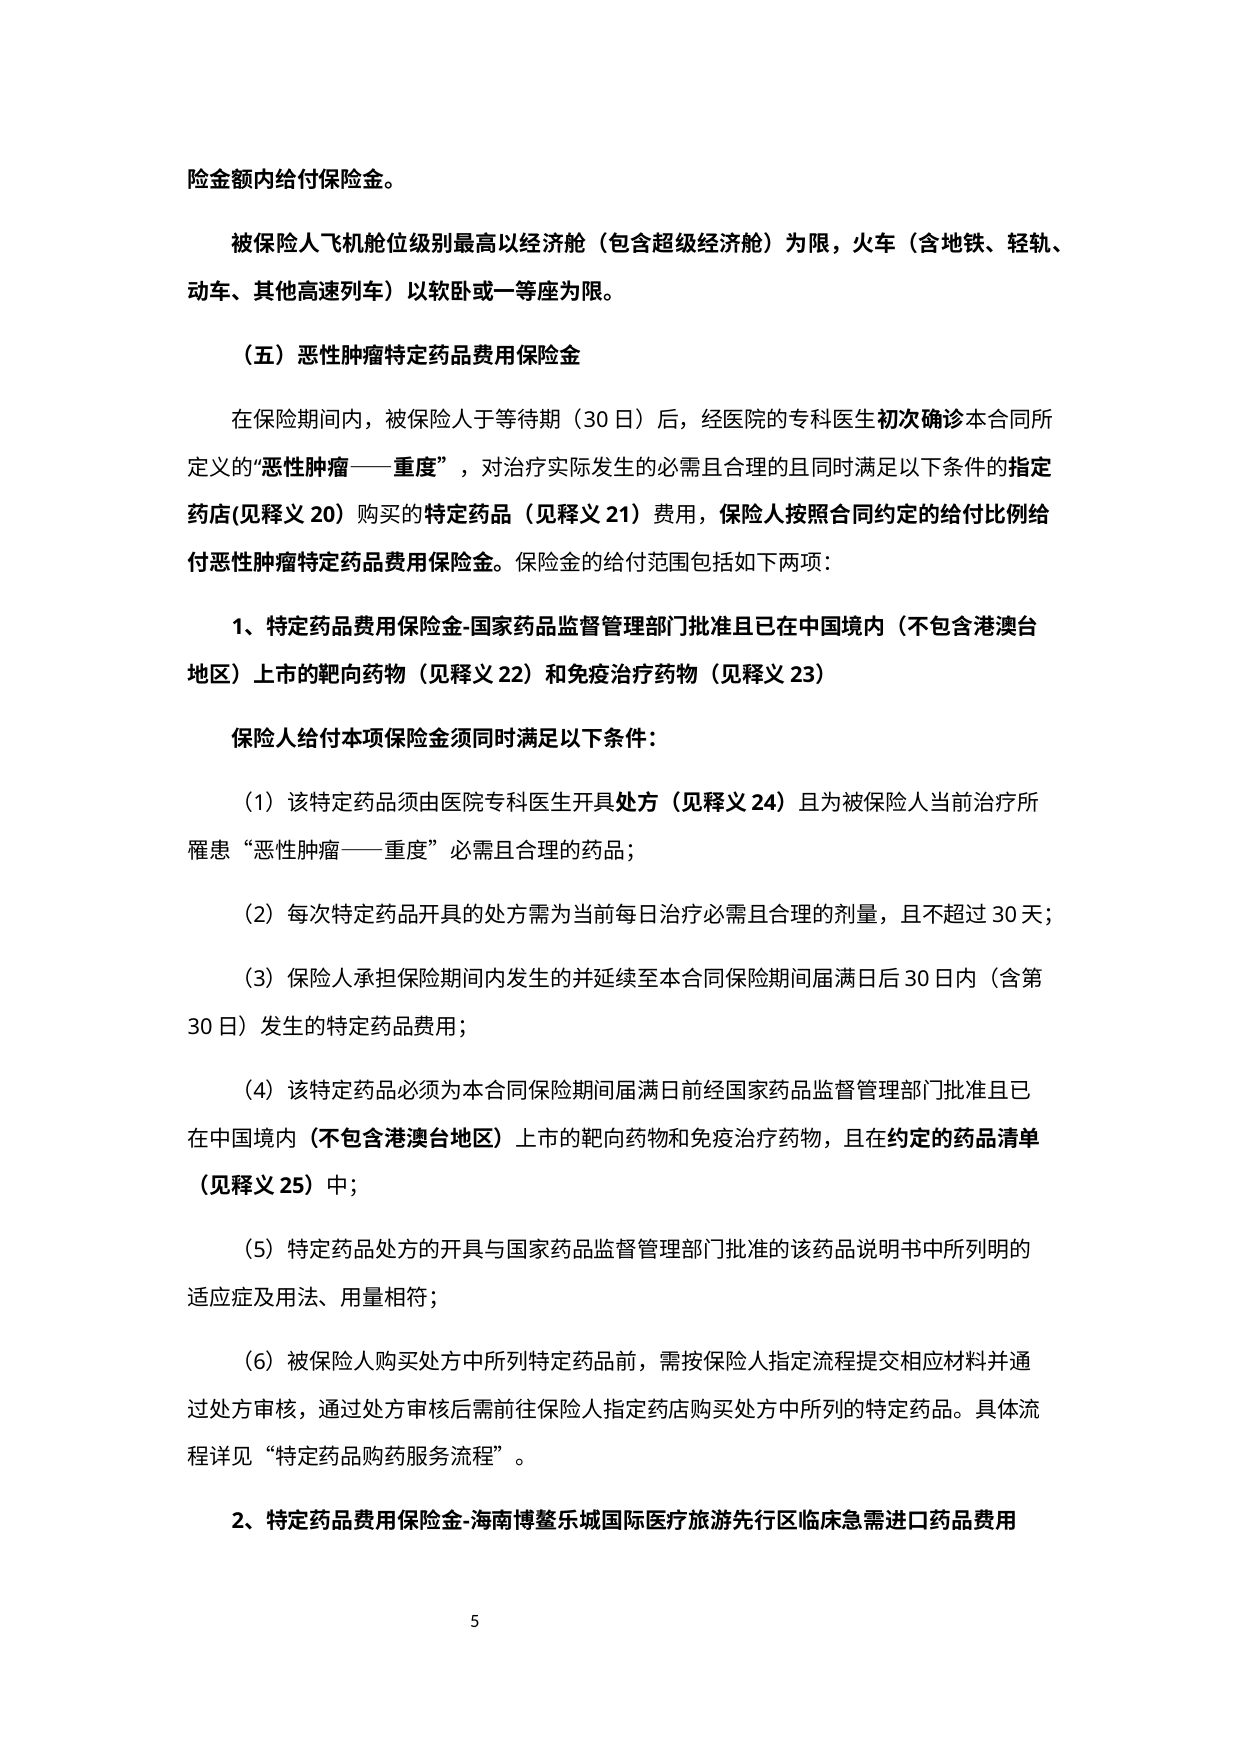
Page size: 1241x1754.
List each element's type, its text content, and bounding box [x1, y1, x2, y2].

text （五）恶性肿瘤特定药品费用保险金 [187, 338, 1053, 369]
text （5）特定药品处方的开具与国家药品监督管理部门批准的该药品说明书中所列明的适应症及用法、用量相符； [187, 1232, 1053, 1312]
text （3）保险人承担保险期间内发生的并延续至本合同保险期间届满日后30日内（含第30日）发生的特定药品费用； [187, 961, 1053, 1040]
list 被保险人飞机舱位级别最高以经济舱（包含超级经济舱）为限，火车（含地铁、轻轨、动车、其他高速列车）以软卧或一等座为限。 [187, 226, 1053, 305]
text 保险人给付本项保险金须同时满足以下条件： [187, 721, 1053, 752]
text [187, 162, 1053, 194]
text （4）该特定药品必须为本合同保险期间届满日前经国家药品监督管理部门批准且已在中国境内（不包含港澳台地区）上市的靶向药物和免疫治疗药物，且在约定的药品清单（见释义25）中； [187, 1073, 1053, 1200]
text 在保险期间内，被保险人于等待期（30日）后，经医院的专科医生初次确诊本合同所定义的“恶性肿瘤——重度”，对治疗实际发生的必需且合理的且同时满足以下条件的指定药店(见释义20）购买的特定药品（见释义21）费用，保险人按照合同约定的给付比例给付恶性肿瘤特定药品费用保险金。保险金的给付范围包括如下两项： [187, 402, 1053, 576]
text （1）该特定药品须由医院专科医生开具处方（见释义24）且为被保险人当前治疗所罹患“恶性肿瘤——重度”必需且合理的药品； [187, 785, 1053, 864]
text 2、特定药品费用保险金-海南博鳌乐城国际医疗旅游先行区临床急需进口药品费用 [187, 1503, 1053, 1535]
text 1、特定药品费用保险金-国家药品监督管理部门批准且已在中国境内（不包含港澳台地区）上市的靶向药物（见释义22）和免疫治疗药物（见释义23） [187, 609, 1053, 688]
text （2）每次特定药品开具的处方需为当前每日治疗必需且合理的剂量，且不超过30天； [187, 897, 1053, 928]
text （6）被保险人购买处方中所列特定药品前，需按保险人指定流程提交相应材料并通过处方审核，通过处方审核后需前往保险人指定药店购买处方中所列的特定药品。具体流程详见“特定药品购药服务流程”。 [187, 1344, 1053, 1471]
